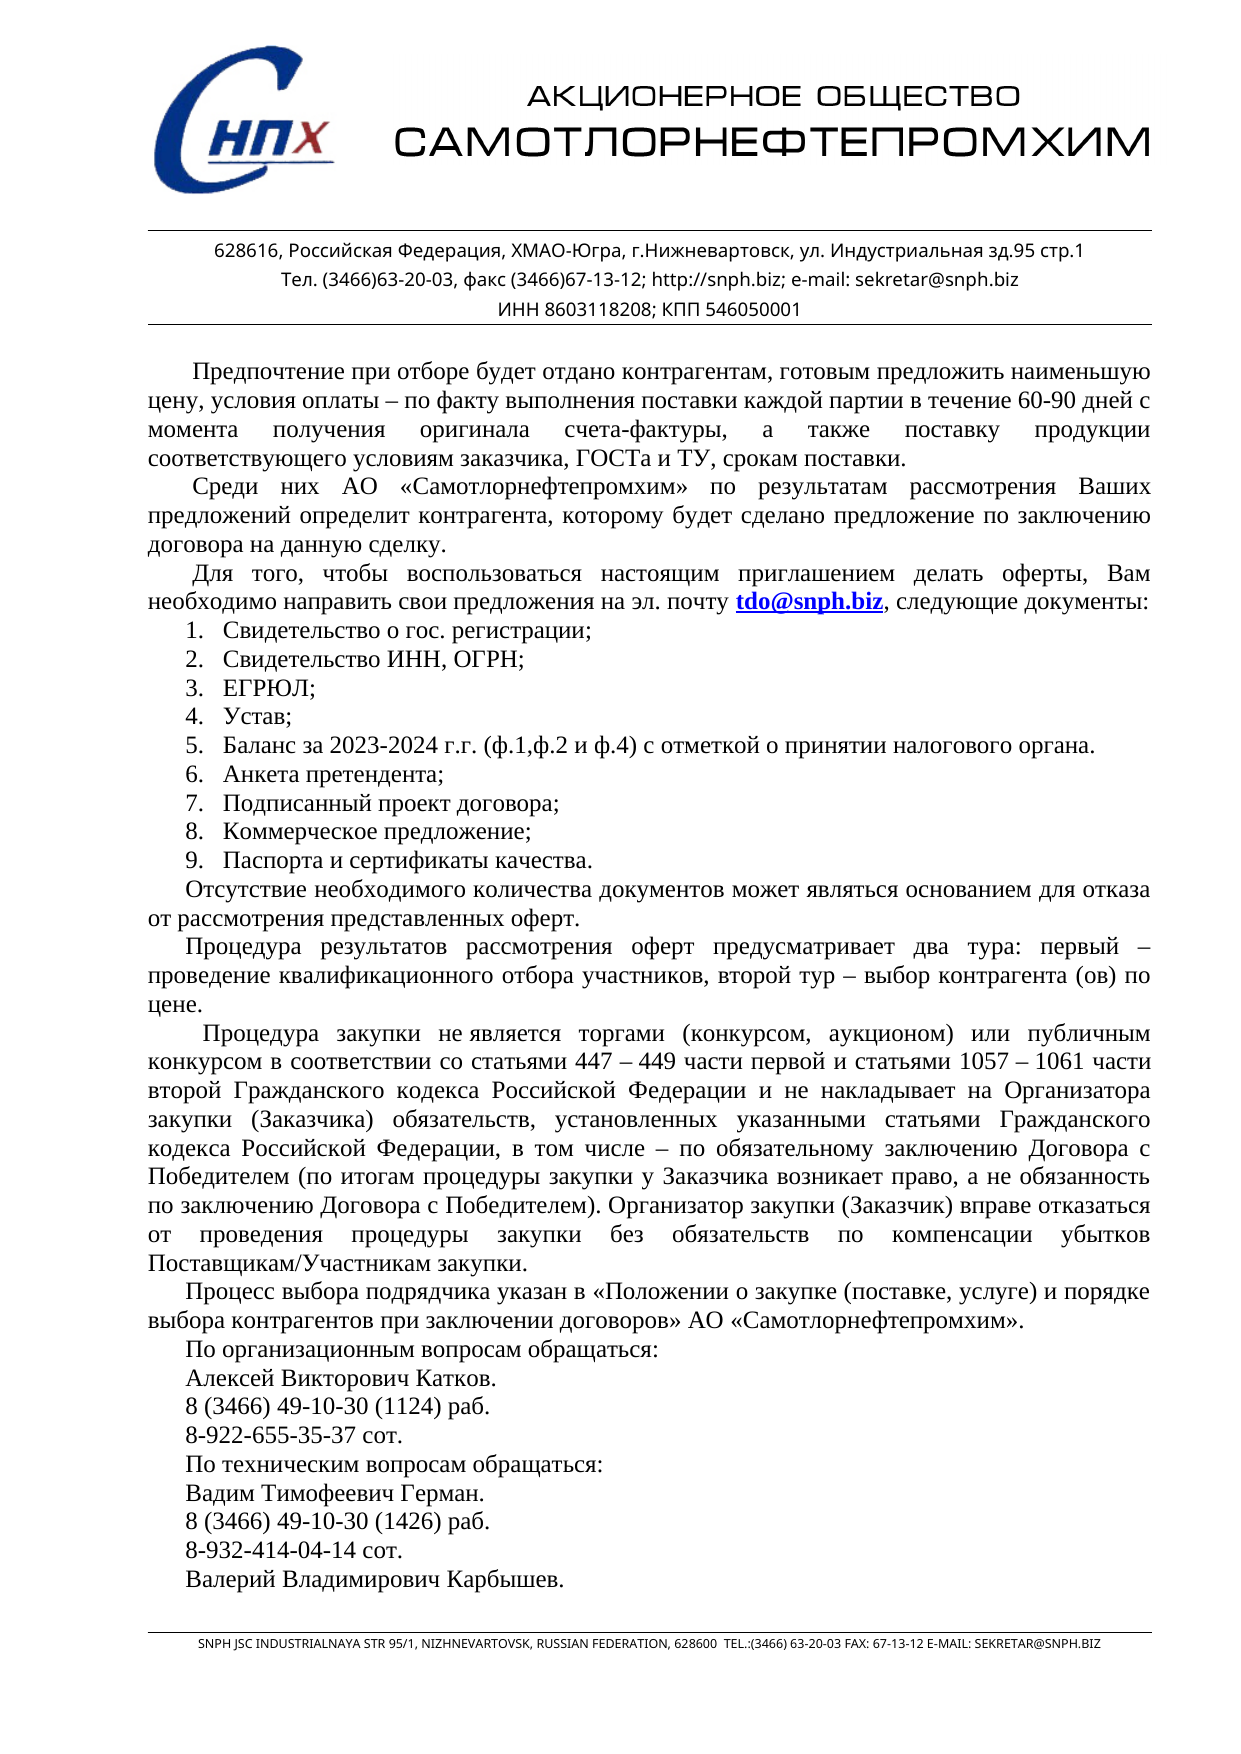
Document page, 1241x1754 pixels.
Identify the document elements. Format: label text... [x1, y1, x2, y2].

text Процедура закупки не является торгами (конкурсом, аукционом) или публичным конкурсом в соответствии со статьями 447 – 449 части первой и статьями 1057 – 1061 части второй Гражданского кодекса Российской Федерации и не накладывает на Организатора закупки (Заказчика) обязательств, установленных указанными статьями Гражданского кодекса Российской Федерации, в том числе – по обязательному заключению Договора с Победителем (по итогам процедуры закупки у Заказчика возникает право, а не обязанность по заключению Договора с Победителем). Организатор закупки (Заказчик) вправе отказаться от проведения процедуры закупки без обязательств по компенсации убытков Поставщикам/Участникам закупки. [148, 1018, 1152, 1276]
list Свидетельство ИНН, ОГРН; [185, 644, 1152, 673]
text 8-922-655-35-37 сот. [148, 1420, 1152, 1449]
text Для того, чтобы воспользоваться настоящим приглашением делать оферты, Вам необходимо направить свои предложения на эл. почту tdo@snph.biz, следующие документы: [148, 558, 1152, 615]
text Среди них АО «Самотлорнефтепромхим» по результатам рассмотрения Ваших предложений определит контрагента, которому будет сделано предложение по заключению договора на данную сделку. [148, 471, 1152, 558]
text 8-932-414-04-14 сот. [148, 1535, 1152, 1564]
list Устав; [185, 701, 1152, 730]
text Процесс выбора подрядчика указан в «Положении о закупке (поставке, услуге) и порядке выбора контрагентов при заключении договоров» АО «Самотлорнефтепромхим». [148, 1276, 1152, 1334]
text По организационным вопросам обращаться: [148, 1334, 1152, 1363]
list Баланс за 2023-2024 г.г. (ф.1,ф.2 и ф.4) с отметкой о принятии налогового органа. [185, 730, 1152, 759]
list Анкета претендента; [185, 759, 1152, 788]
text Алексей Викторович Катков. [148, 1363, 1152, 1391]
text Валерий Владимирович Карбышев. [148, 1564, 1152, 1593]
text Процедура результатов рассмотрения оферт предусматривает два тура: первый – проведение квалификационного отбора участников, второй тур – выбор контрагента (ов) по цене. [148, 931, 1152, 1018]
list Свидетельство о гос. регистрации; [185, 615, 1152, 644]
text Отсутствие необходимого количества документов может являться основанием для отказа от рассмотрения представленных оферт. [148, 874, 1152, 931]
text 8 (3466) 49-10-30 (1124) раб. [148, 1391, 1152, 1420]
picture [387, 54, 1167, 165]
text Предпочтение при отборе будет отдано контрагентам, готовым предложить наименьшую цену, условия оплаты – по факту выполнения поставки каждой партии в течение 60-90 дней с момента получения оригинала счета-фактуры, а также поставку продукции соответствующего условиям заказчика, ГОСТа и ТУ, срокам поставки. [148, 356, 1152, 471]
list Коммерческое предложение; [185, 816, 1152, 845]
picture [152, 45, 337, 196]
list Подписанный проект договора; [185, 788, 1152, 816]
list ЕГРЮЛ; [185, 673, 1152, 701]
text Вадим Тимофеевич Герман. [148, 1478, 1152, 1506]
list Паспорта и сертификаты качества. [185, 845, 1152, 874]
text По техническим вопросам обращаться: [148, 1449, 1152, 1478]
text 8 (3466) 49-10-30 (1426) раб. [148, 1506, 1152, 1535]
